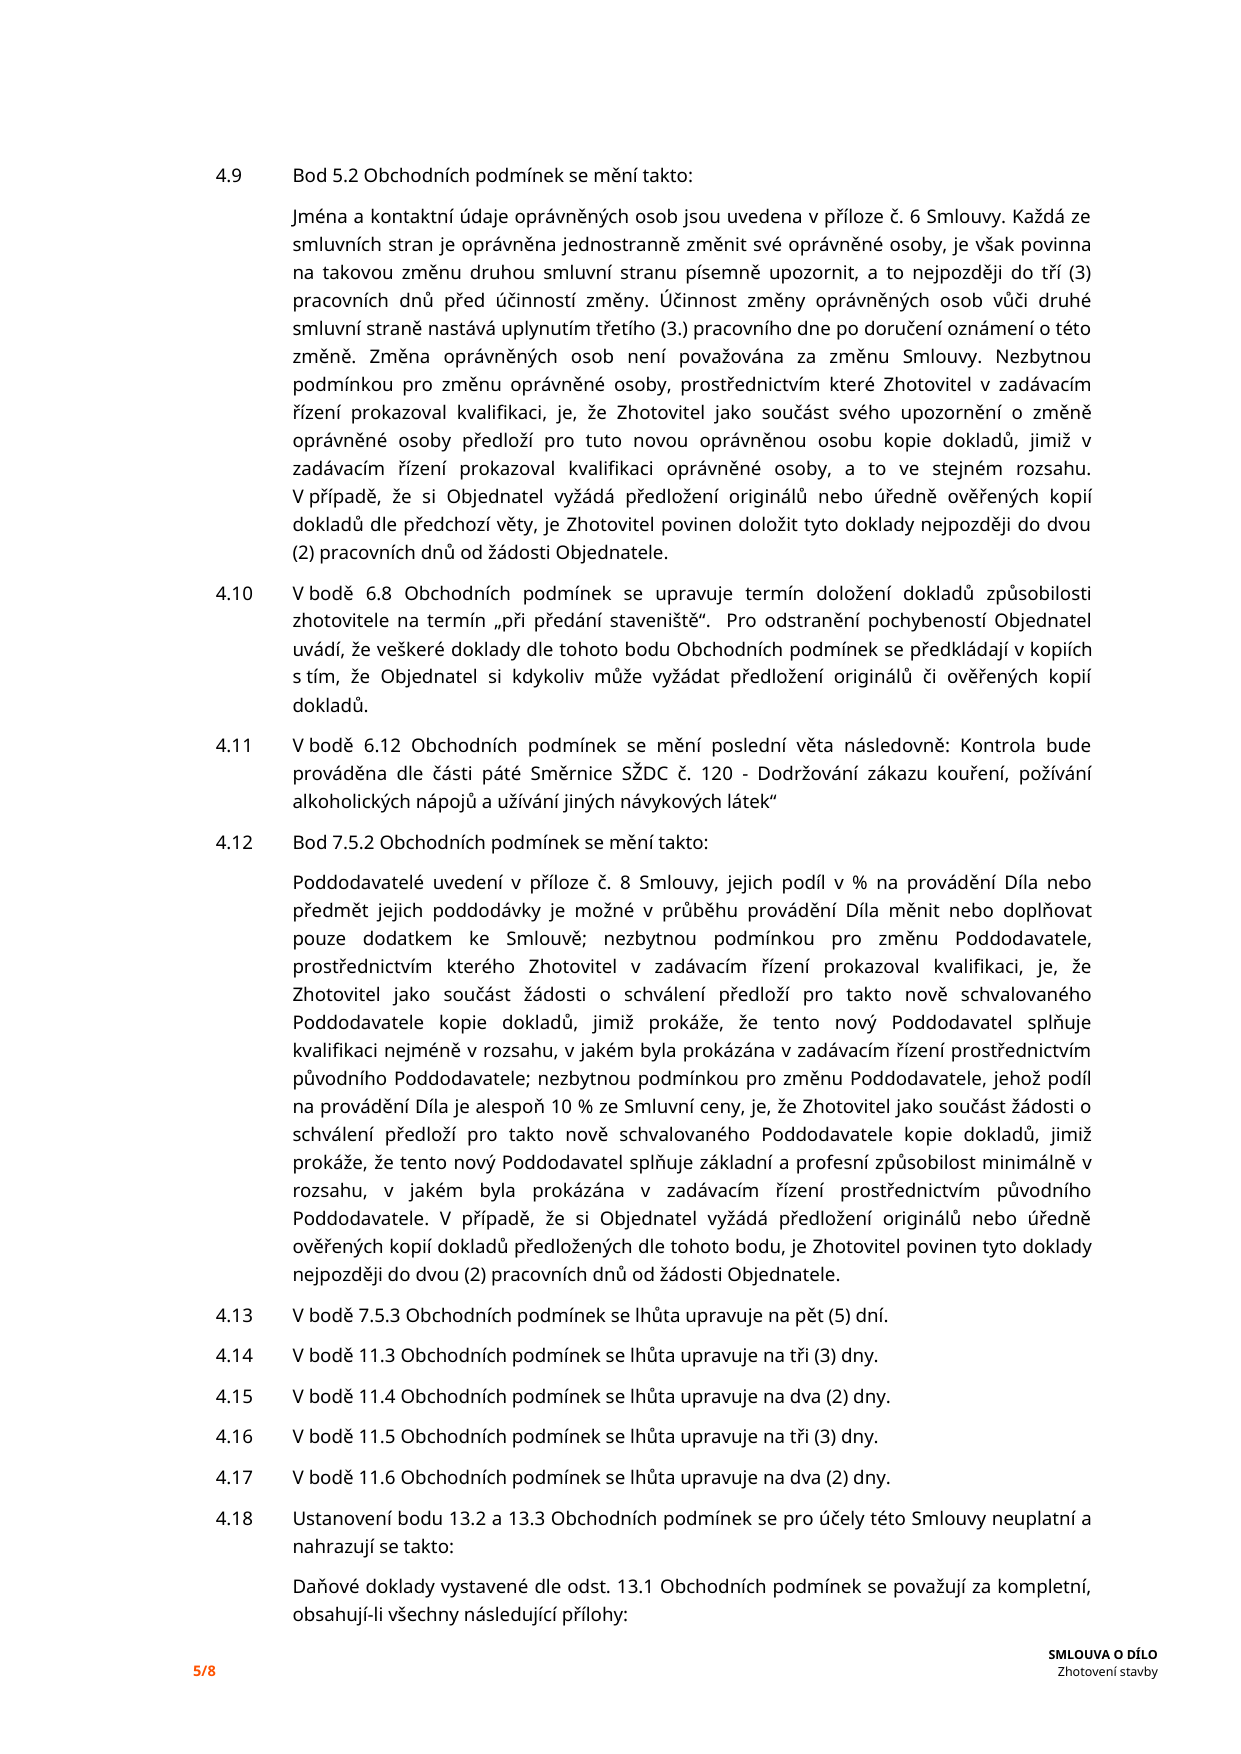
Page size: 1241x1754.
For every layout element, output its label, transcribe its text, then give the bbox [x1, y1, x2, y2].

text V bodě 6.8 Obchodních podmínek se upravuje termín doložení dokladů způsobilosti zhotovitele na termín „při předání staveniště“. Pro odstranění pochybeností Objednatel uvádí, že veškeré doklady dle tohoto bodu Obchodních podmínek se předkládají v kopiích s tím, že Objednatel si kdykoliv může vyžádat předložení originálů či ověřených kopií dokladů. [216, 580, 1093, 717]
text V bodě 11.4 Obchodních podmínek se lhůta upravuje na dva (2) dny. [216, 1383, 1093, 1409]
text V bodě 6.12 Obchodních podmínek se mění poslední věta následovně: Kontrola bude prováděna dle části páté Směrnice SŽDC č. 120 - Dodržování zákazu kouření, požívání alkoholických nápojů a užívání jiných návykových látek“ [216, 732, 1093, 814]
text V bodě 11.3 Obchodních podmínek se lhůta upravuje na tři (3) dny. [216, 1343, 1093, 1368]
text Daňové doklady vystavené dle odst. 13.1 Obchodních podmínek se považují za kompletní, obsahují-li všechny následující přílohy: [292, 1573, 1093, 1627]
text V bodě 11.5 Obchodních podmínek se lhůta upravuje na tři (3) dny. [216, 1424, 1093, 1449]
text Jména a kontaktní údaje oprávněných osob jsou uvedena v příloze č. 6 Smlouvy. Každá ze smluvních stran je oprávněna jednostranně změnit své oprávněné osoby, je však povinna na takovou změnu druhou smluvní stranu písemně upozornit, a to nejpozději do tří (3) pracovních dnů před účinností změny. Účinnost změny oprávněných osob vůči druhé smluvní straně nastává uplynutím třetího (3.) pracovního dne po doručení oznámení o této změně. Změna oprávněných osob není považována za změnu Smlouvy. Nezbytnou podmínkou pro změnu oprávněné osoby, prostřednictvím které Zhotovitel v zadávacím řízení prokazoval kvalifikaci, je, že Zhotovitel jako součást svého upozornění o změně oprávněné osoby předloží pro tuto novou oprávněnou osobu kopie dokladů, jimiž v zadávacím řízení prokazoval kvalifikaci oprávněné osoby, a to ve stejném rozsahu. V případě, že si Objednatel vyžádá předložení originálů nebo úředně ověřených kopií dokladů dle předchozí věty, je Zhotovitel povinen doložit tyto doklady nejpozději do dvou (2) pracovních dnů od žádosti Objednatele. [292, 203, 1093, 565]
text Bod 7.5.2 Obchodních podmínek se mění takto: [216, 829, 1093, 854]
text Bod 5.2 Obchodních podmínek se mění takto: [216, 162, 1093, 188]
text V bodě 7.5.3 Obchodních podmínek se lhůta upravuje na pět (5) dní. [216, 1302, 1093, 1328]
text Poddodavatelé uvedení v příloze č. 8 Smlouvy, jejich podíl v % na provádění Díla nebo předmět jejich poddodávky je možné v průběhu provádění Díla měnit nebo doplňovat pouze dodatkem ke Smlouvě; nezbytnou podmínkou pro změnu Poddodavatele, prostřednictvím kterého Zhotovitel v zadávacím řízení prokazoval kvalifikaci, je, že Zhotovitel jako součást žádosti o schválení předloží pro takto nově schvalovaného Poddodavatele kopie dokladů, jimiž prokáže, že tento nový Poddodavatel splňuje kvalifikaci nejméně v rozsahu, v jakém byla prokázána v zadávacím řízení prostřednictvím původního Poddodavatele; nezbytnou podmínkou pro změnu Poddodavatele, jehož podíl na provádění Díla je alespoň 10 % ze Smluvní ceny, je, že Zhotovitel jako součást žádosti o schválení předloží pro takto nově schvalovaného Poddodavatele kopie dokladů, jimiž prokáže, že tento nový Poddodavatel splňuje základní a profesní způsobilost minimálně v rozsahu, v jakém byla prokázána v zadávacím řízení prostřednictvím původního Poddodavatele. V případě, že si Objednatel vyžádá předložení originálů nebo úředně ověřených kopií dokladů předložených dle tohoto bodu, je Zhotovitel povinen tyto doklady nejpozději do dvou (2) pracovních dnů od žádosti Objednatele. [292, 869, 1093, 1287]
text Ustanovení bodu 13.2 a 13.3 Obchodních podmínek se pro účely této Smlouvy neuplatní a nahrazují se takto: [216, 1505, 1093, 1558]
text V bodě 11.6 Obchodních podmínek se lhůta upravuje na dva (2) dny. [216, 1464, 1093, 1490]
